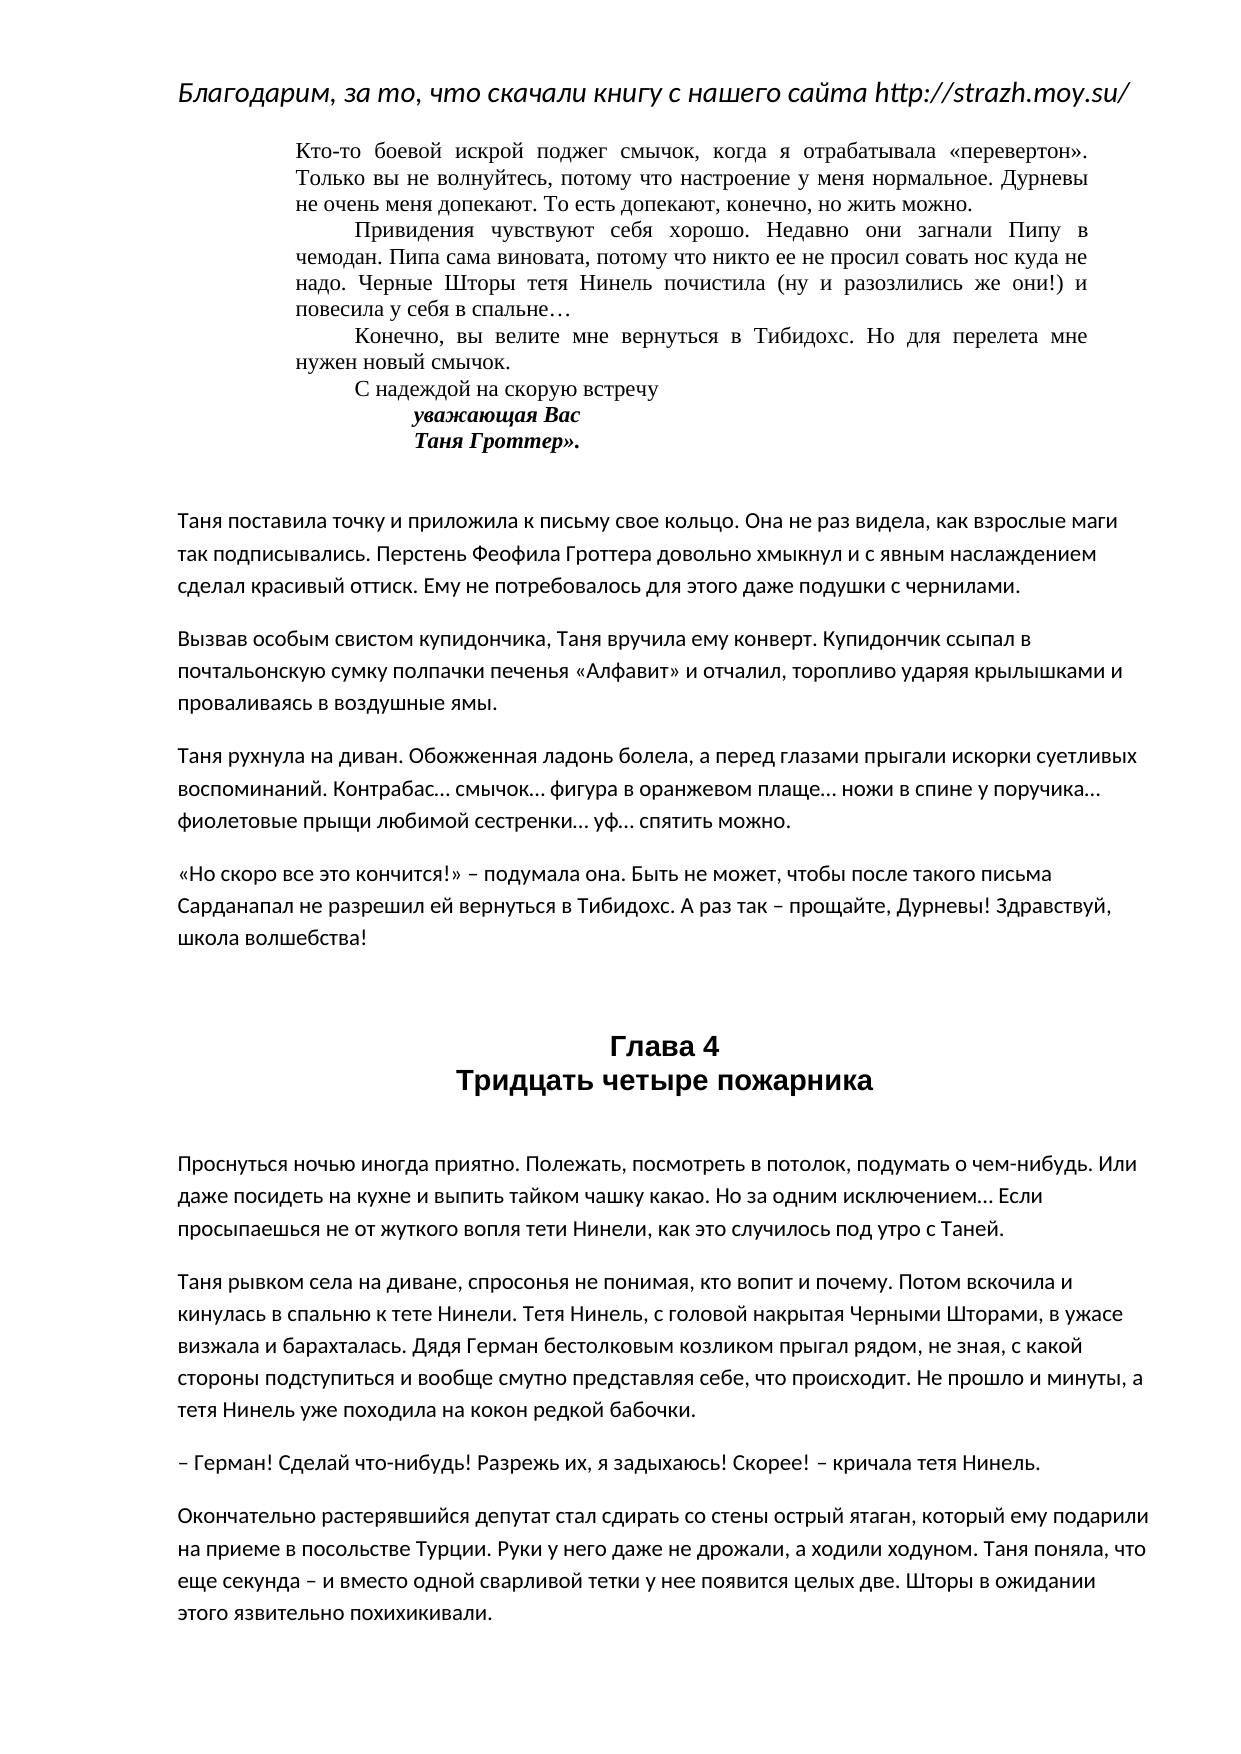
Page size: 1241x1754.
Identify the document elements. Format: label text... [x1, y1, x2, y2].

text Таня поставила точку и приложила к письму свое кольцо. Она не раз видела, как взрослые маги так подписывались. Перстень Феофила Гроттера довольно хмыкнул и с явным наслаждением сделал красивый оттиск. Ему не потребовалось для этого даже подушки с чернилами. [177, 507, 1152, 599]
text Привидения чувствуют себя хорошо. Недавно они загнали Пипу в чемодан. Пипа сама виновата, потому что никто ее не просил совать нос куда не надо. Черные Шторы тетя Нинель почистила (ну и разозлились же они!) и повесила у себя в спальне… [295, 216, 1089, 322]
subtitle Тридцать четыре пожарника [177, 1063, 1152, 1096]
text Таня рывком села на диване, спросонья не понимая, кто вопит и почему. Потом вскочила и кинулась в спальню к тете Нинели. Тетя Нинель, с головой накрытая Черными Шторами, в ужасе визжала и барахталась. Дядя Герман бестолковым козликом прыгал рядом, не зная, с какой стороны подступиться и вообще смутно представляя себе, что происходит. Не прошло и минуты, а тетя Нинель уже походила на кокон редкой бабочки. [177, 1267, 1152, 1423]
text Конечно, вы велите мне вернуться в Тибидохс. Но для перелета мне нужен новый смычок. [295, 322, 1089, 374]
text Таня Гроттер». [354, 427, 1089, 454]
subtitle Глава 4 [177, 1029, 1152, 1063]
text «Но скоро все это кончится!» – подумала она. Быть не может, чтобы после такого письма Сарданапал не разрешил ей вернуться в Тибидохс. А раз так – прощайте, Дурневы! Здравствуй, школа волшебства! [177, 859, 1152, 951]
text уважающая Вас [354, 401, 1089, 427]
text – Герман! Сделай что-нибудь! Разрежь их, я задыхаюсь! Скорее! – кричала тетя Нинель. [177, 1448, 1152, 1477]
text Вызвав особым свистом купидончика, Таня вручила ему конверт. Купидончик ссыпал в почтальонскую сумку полпачки печенья «Алфавит» и отчалил, торопливо ударяя крылышками и проваливаясь в воздушные ямы. [177, 624, 1152, 716]
text Окончательно растерявшийся депутат стал сдирать со стены острый ятаган, который ему подарили на приеме в посольстве Турции. Руки у него даже не дрожали, а ходили ходуном. Таня поняла, что еще секунда – и вместо одной сварливой тетки у нее появится целых две. Шторы в ожидании этого язвительно похихикивали. [177, 1502, 1152, 1626]
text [295, 137, 1089, 216]
text Таня рухнула на диван. Обожженная ладонь болела, а перед глазами прыгали искорки суетливых воспоминаний. Контрабас… смычок… фигура в оранжевом плаще… ножи в спине у поручика… фиолетовые прыщи любимой сестренки… уф… спятить можно. [177, 741, 1152, 834]
text С надеждой на скорую встречу [295, 374, 1089, 401]
text Проснуться ночью иногда приятно. Полежать, посмотреть в потолок, подумать о чем-нибудь. Или даже посидеть на кухне и выпить тайком чашку какао. Но за одним исключением… Если просыпаешься не от жуткого вопля тети Нинели, как это случилось под утро с Таней. [177, 1149, 1152, 1242]
